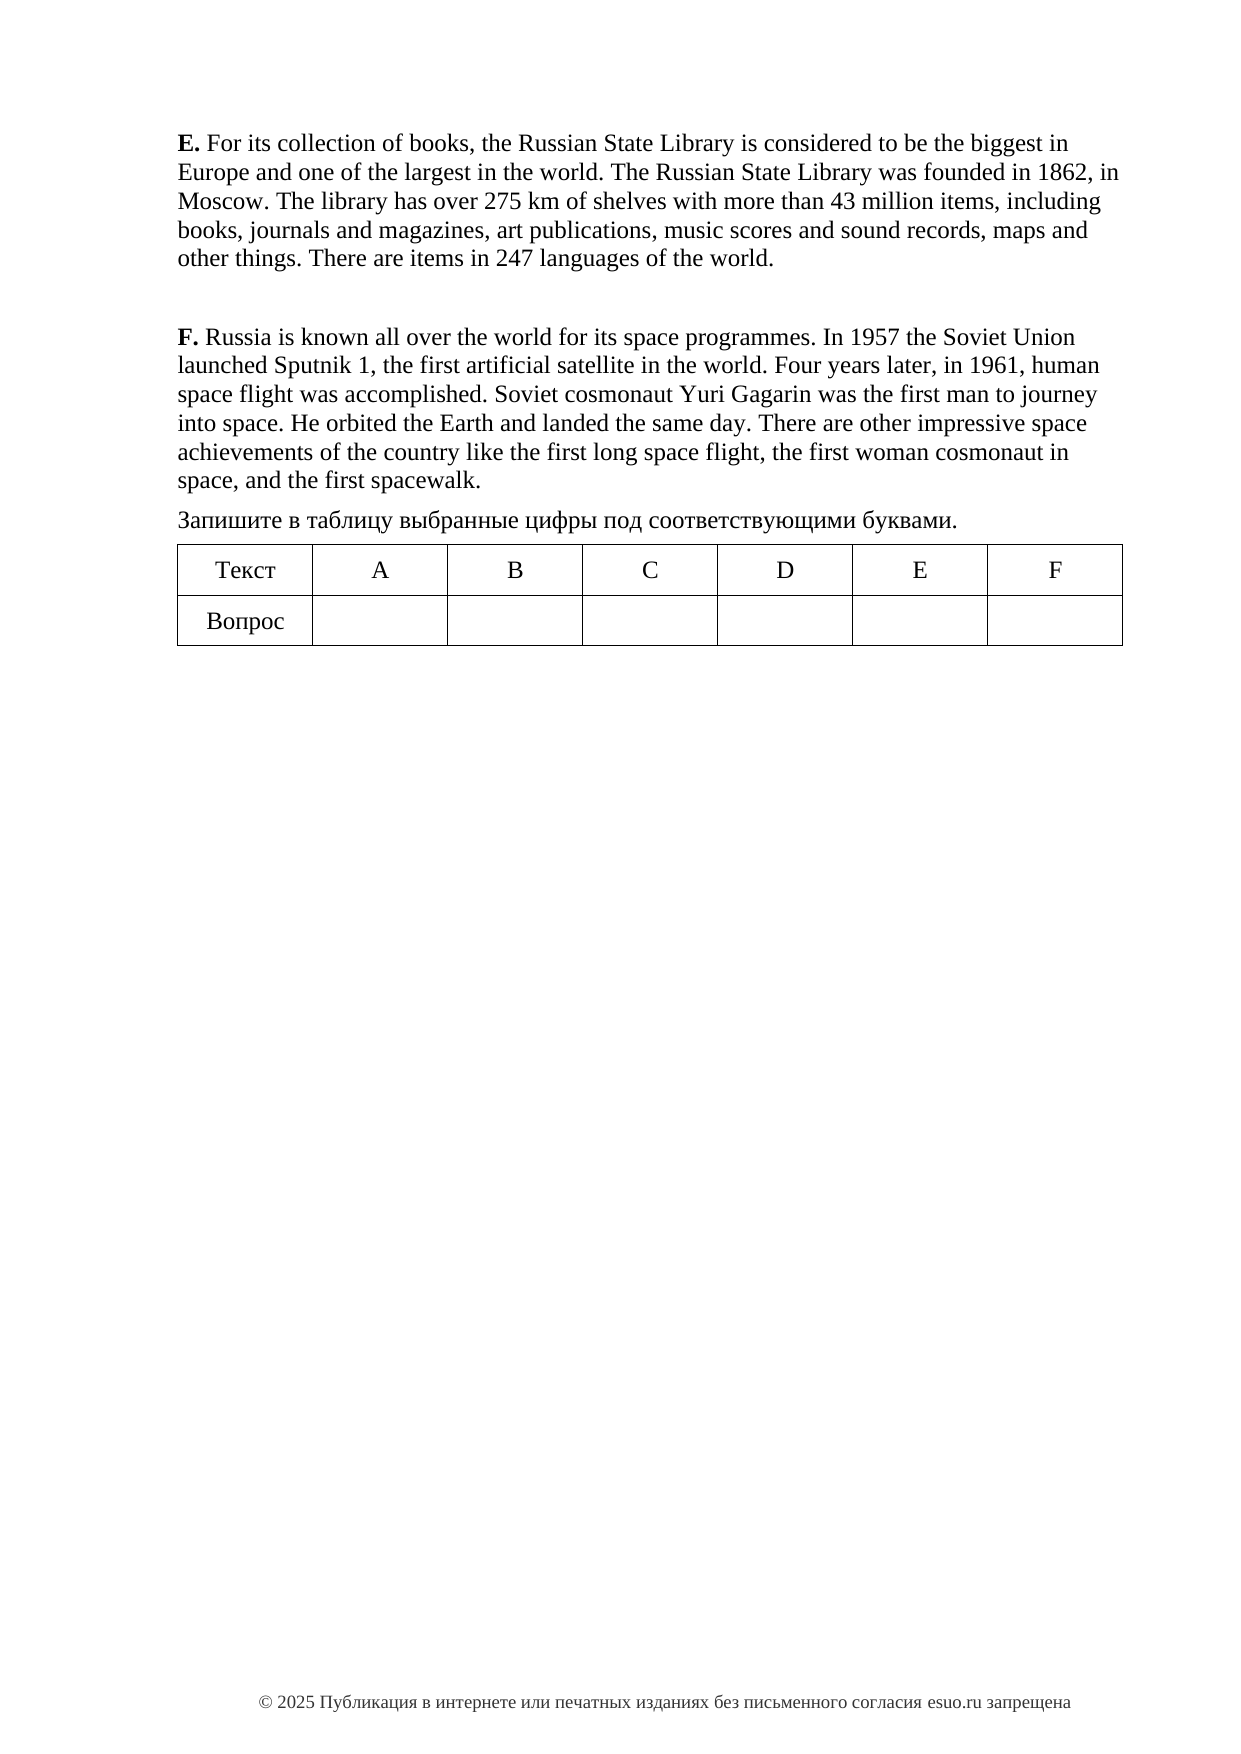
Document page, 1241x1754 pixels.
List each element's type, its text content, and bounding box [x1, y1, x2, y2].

table_header B [448, 545, 582, 594]
text F. Russia is known all over the world for its space programmes. In 1957 the Soviet Union launched Sputnik 1, the first artificial satellite in the world. Four years later, in 1961, human space flight was accomplished. Soviet cosmonaut Yuri Gagarin was the first man to journey into space. He orbited the Earth and landed the same day. There are other impressive space achievements of the country like the first long space flight, the first woman cosmonaut in space, and the first spacewalk. [177, 322, 1122, 494]
table_header C [583, 545, 717, 594]
table_cell [718, 596, 852, 645]
table_header Текст [178, 545, 312, 594]
table_cell [313, 596, 447, 645]
table_cell Вопрос [178, 596, 312, 645]
table_header D [718, 545, 852, 594]
table_header F [988, 545, 1122, 594]
table_cell [988, 596, 1122, 645]
table_cell [853, 596, 987, 645]
table_cell [583, 596, 717, 645]
table_header A [313, 545, 447, 594]
text E. For its collection of books, the Russian State Library is considered to be the biggest in Europe and one of the largest in the world. The Russian State Library was founded in 1862, in Moscow. The library has over 275 km of shelves with more than 43 million items, including books, journals and magazines, art publications, music scores and sound records, maps and other things. There are items in 247 languages of the world. [177, 128, 1122, 272]
table_header E [853, 545, 987, 594]
text Запишите в таблицу выбранные цифры под соответствующими буквами. [177, 505, 1122, 533]
table_cell [448, 596, 582, 645]
